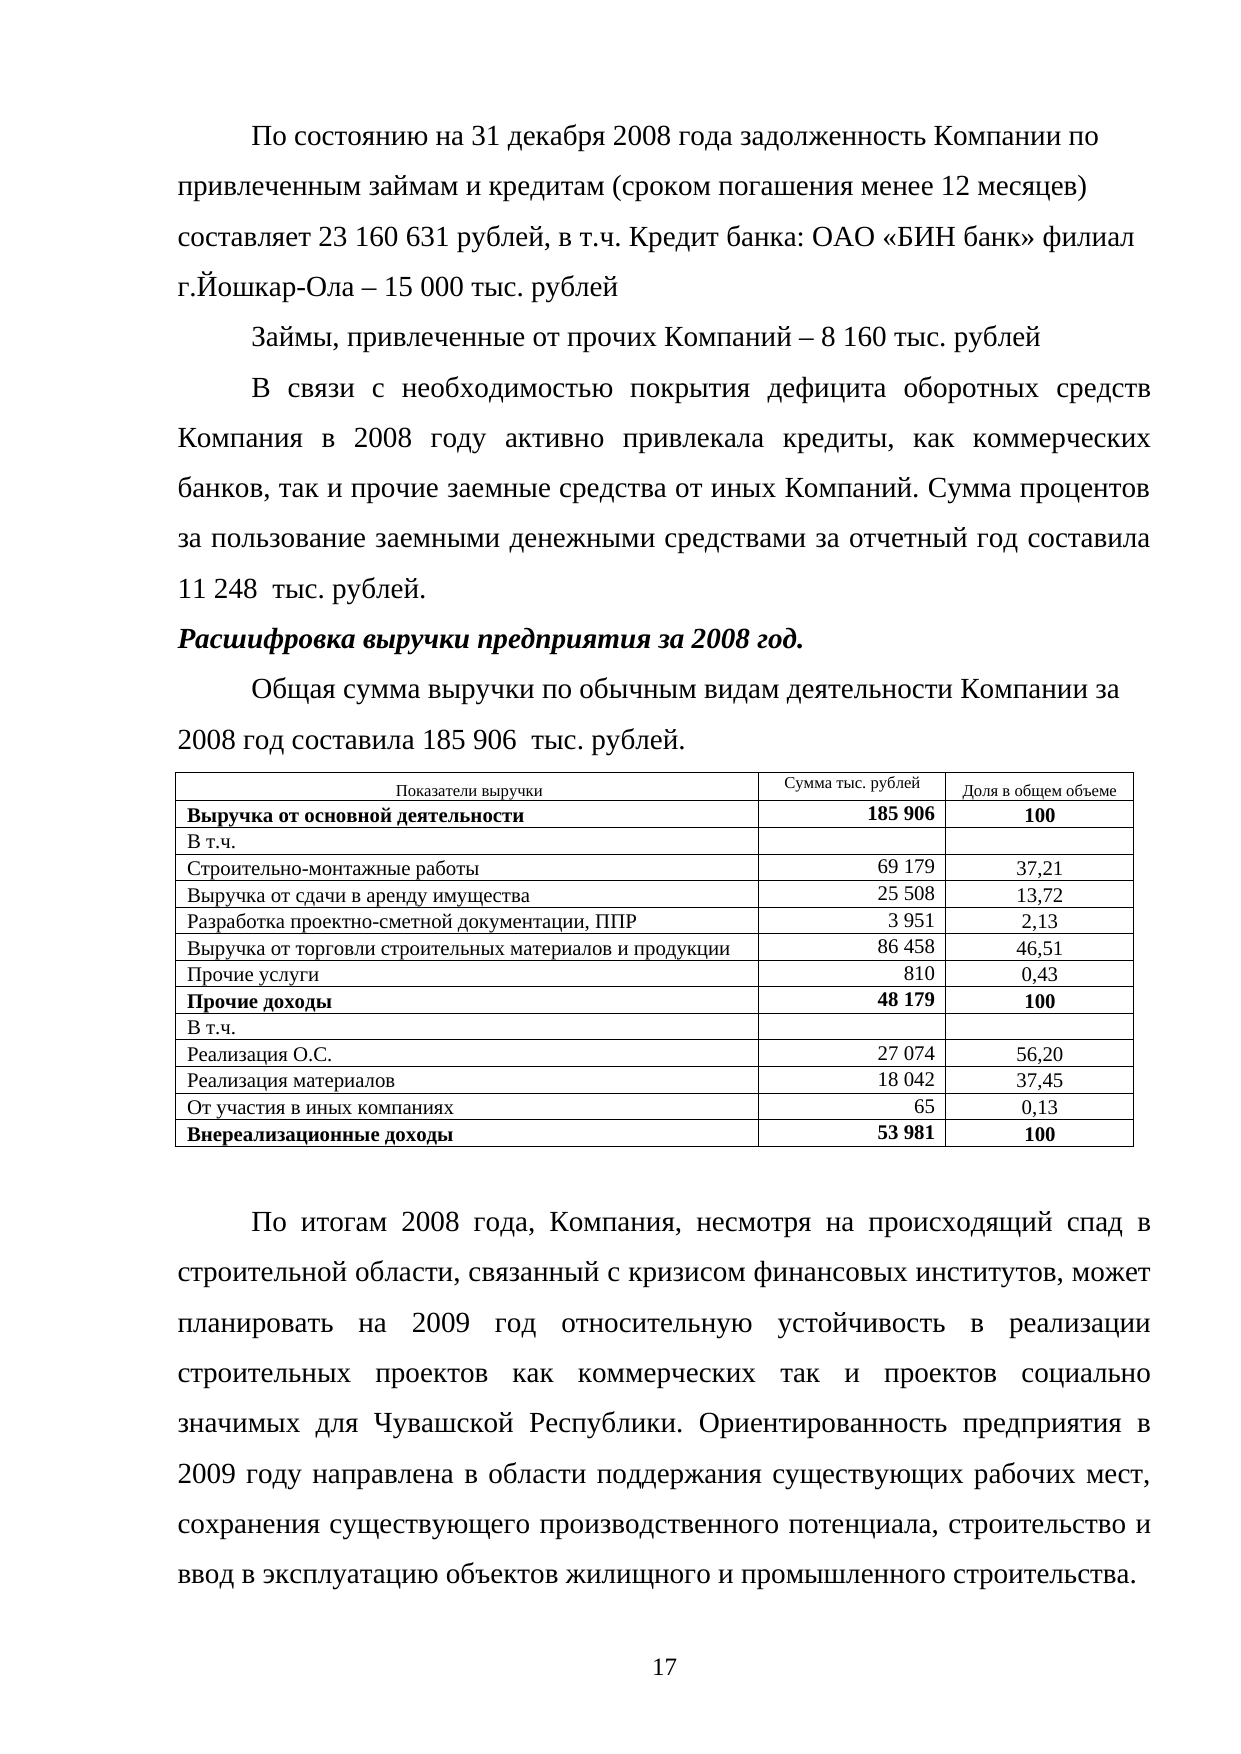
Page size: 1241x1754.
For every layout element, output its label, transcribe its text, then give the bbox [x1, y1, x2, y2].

table_cell От участия в иных компаниях [176, 1094, 758, 1119]
table_cell [759, 828, 945, 853]
table_header Доля в общем объеме [946, 773, 1133, 800]
table_cell 37,45 [946, 1067, 1133, 1092]
table_cell Прочие услуги [176, 961, 758, 986]
text По итогам 2008 года, Компания, несмотря на происходящий спад в строительной области, связанный с кризисом финансовых институтов, может планировать на 2009 год относительную устойчивость в реализации строительных проектов как коммерческих так и проектов социально значимых для Чувашской Республики. Ориентированность предприятия в 2009 году направлена в области поддержания существующих рабочих мест, сохранения существующего производственного потенциала, строительство и ввод в эксплуатацию объектов жилищного и промышленного строительства. [177, 1204, 1152, 1590]
table_cell 56,20 [946, 1040, 1133, 1066]
text В связи с необходимостью покрытия дефицита оборотных средств Компания в 2008 году активно привлекала кредиты, как коммерческих банков, так и прочие заемные средства от иных Компаний. Сумма процентов за пользование заемными денежными средствами за отчетный год составила 11 248 тыс. рублей. [177, 370, 1152, 604]
table_cell 13,72 [946, 881, 1133, 907]
table_cell 25 508 [759, 881, 945, 907]
table_cell [946, 1014, 1133, 1039]
table_cell 2,13 [946, 908, 1133, 933]
table_cell 3 951 [759, 908, 945, 933]
text Общая сумма выручки по обычным видам деятельности Компании за 2008 год составила 185 906 тыс. рублей. [177, 672, 1152, 755]
table_cell 48 179 [759, 987, 945, 1013]
table_cell 37,21 [946, 855, 1133, 880]
table_cell Реализация О.С. [176, 1040, 758, 1066]
table_cell Строительно-монтажные работы [176, 855, 758, 880]
table_cell В т.ч. [176, 1014, 758, 1039]
table_cell 0,43 [946, 961, 1133, 986]
table_cell [946, 828, 1133, 853]
table_cell Выручка от сдачи в аренду имущества [176, 881, 758, 907]
table_cell Прочие доходы [176, 987, 758, 1013]
table_cell 185 906 [759, 801, 945, 827]
table_cell 810 [759, 961, 945, 986]
table_cell 86 458 [759, 934, 945, 960]
table_header Показатели выручки [176, 773, 758, 800]
table_cell 27 074 [759, 1040, 945, 1066]
text Расшифровка выручки предприятия за 2008 год. [177, 621, 1152, 655]
table_cell 100 [946, 1120, 1133, 1146]
table_cell Разработка проектно-сметной документации, ППР [176, 908, 758, 933]
table_cell Внереализационные доходы [176, 1120, 758, 1146]
table_cell 65 [759, 1094, 945, 1119]
table_header Сумма тыс. рублей [759, 773, 945, 800]
table_cell В т.ч. [176, 828, 758, 853]
table_cell Реализация материалов [176, 1067, 758, 1092]
text Займы, привлеченные от прочих Компаний – 8 160 тыс. рублей [177, 319, 1152, 353]
text По состоянию на 31 декабря 2008 года задолженность Компании по привлеченным займам и кредитам (сроком погашения менее 12 месяцев) составляет 23 160 631 рублей, в т.ч. Кредит банка: ОАО «БИН банк» филиал г.Йошкар-Ола – 15 000 тыс. рублей [177, 118, 1152, 303]
table_cell 69 179 [759, 855, 945, 880]
table_cell 100 [946, 987, 1133, 1013]
table_cell 18 042 [759, 1067, 945, 1092]
table_cell 100 [946, 801, 1133, 827]
table_cell Выручка от торговли строительных материалов и продукции [176, 934, 758, 960]
table_cell 46,51 [946, 934, 1133, 960]
table_cell Выручка от основной деятельности [176, 801, 758, 827]
table_cell [759, 1014, 945, 1039]
table_cell 53 981 [759, 1120, 945, 1146]
table_cell 0,13 [946, 1094, 1133, 1119]
